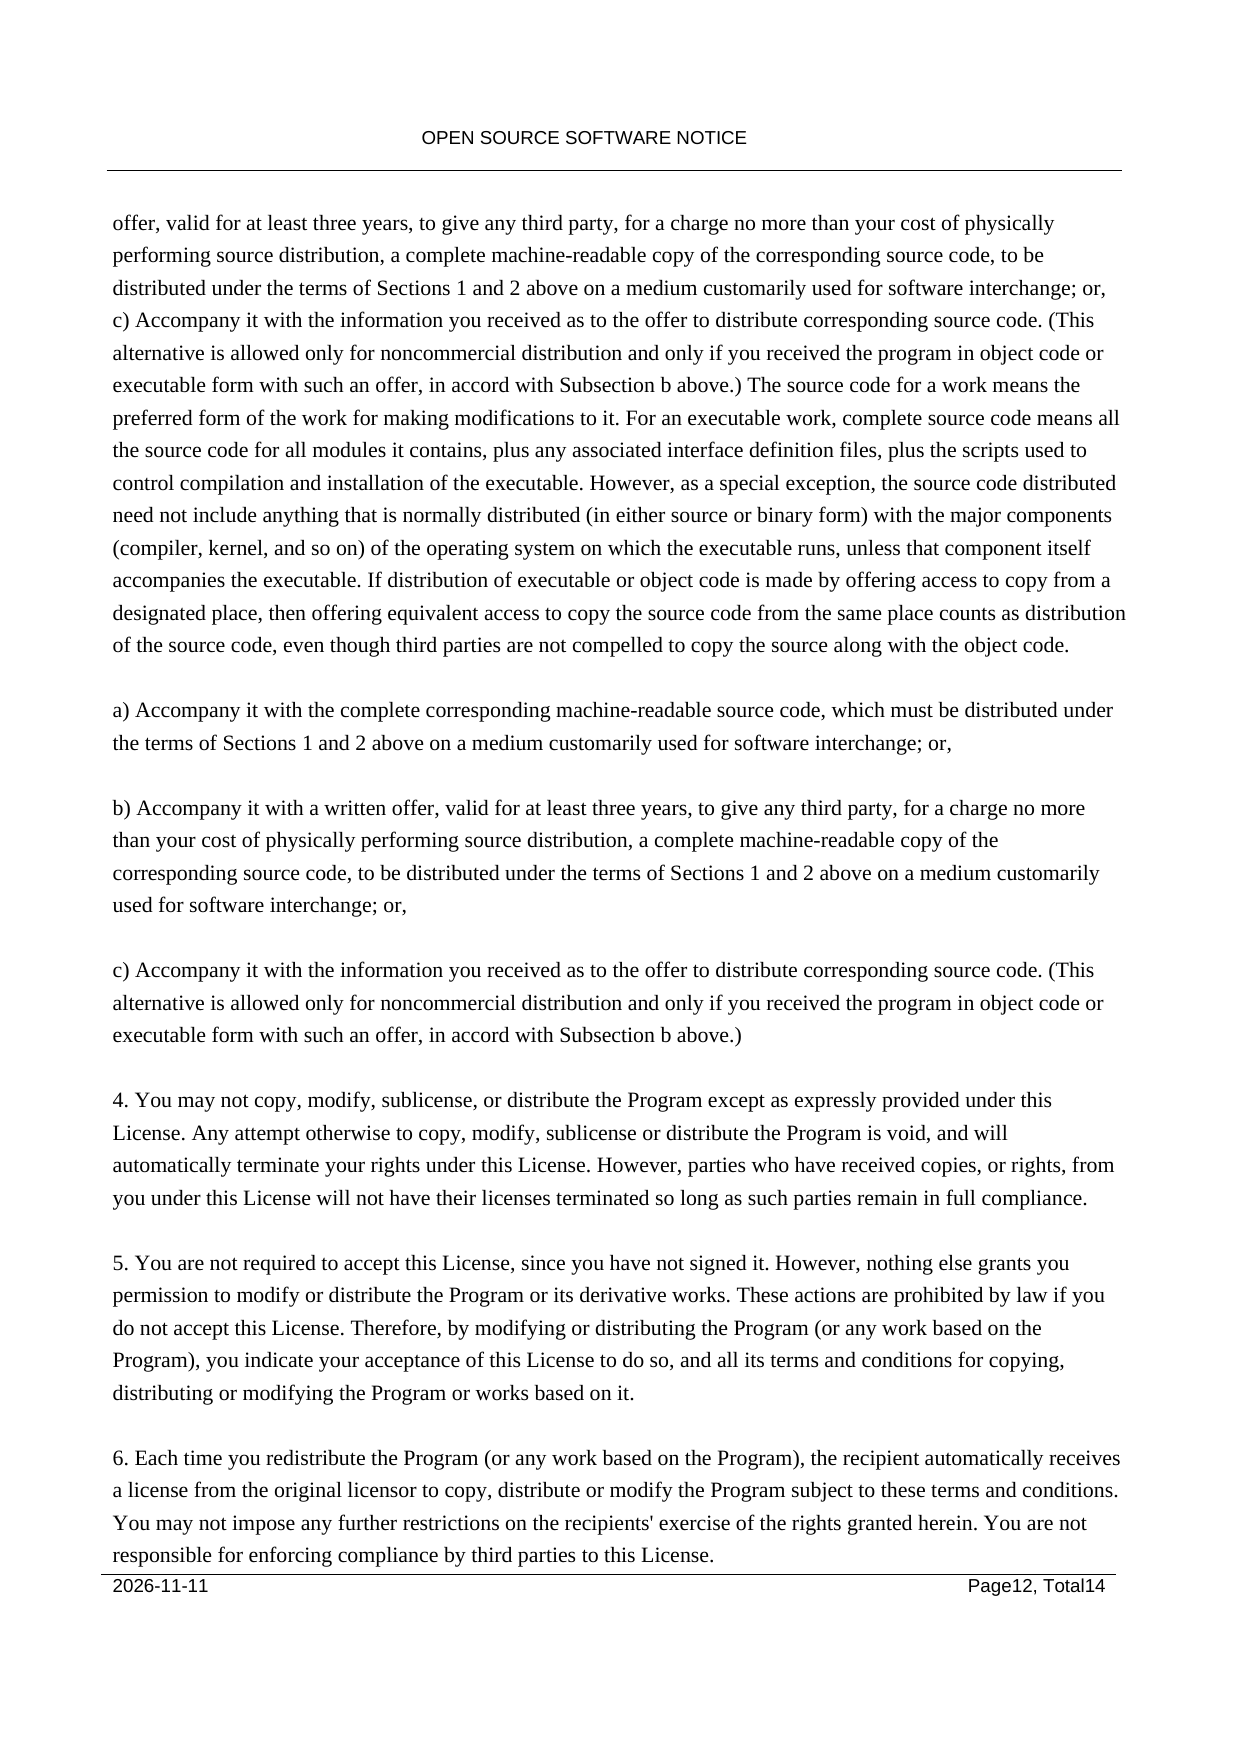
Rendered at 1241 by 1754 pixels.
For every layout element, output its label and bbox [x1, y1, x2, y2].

text [112, 206, 1128, 1571]
